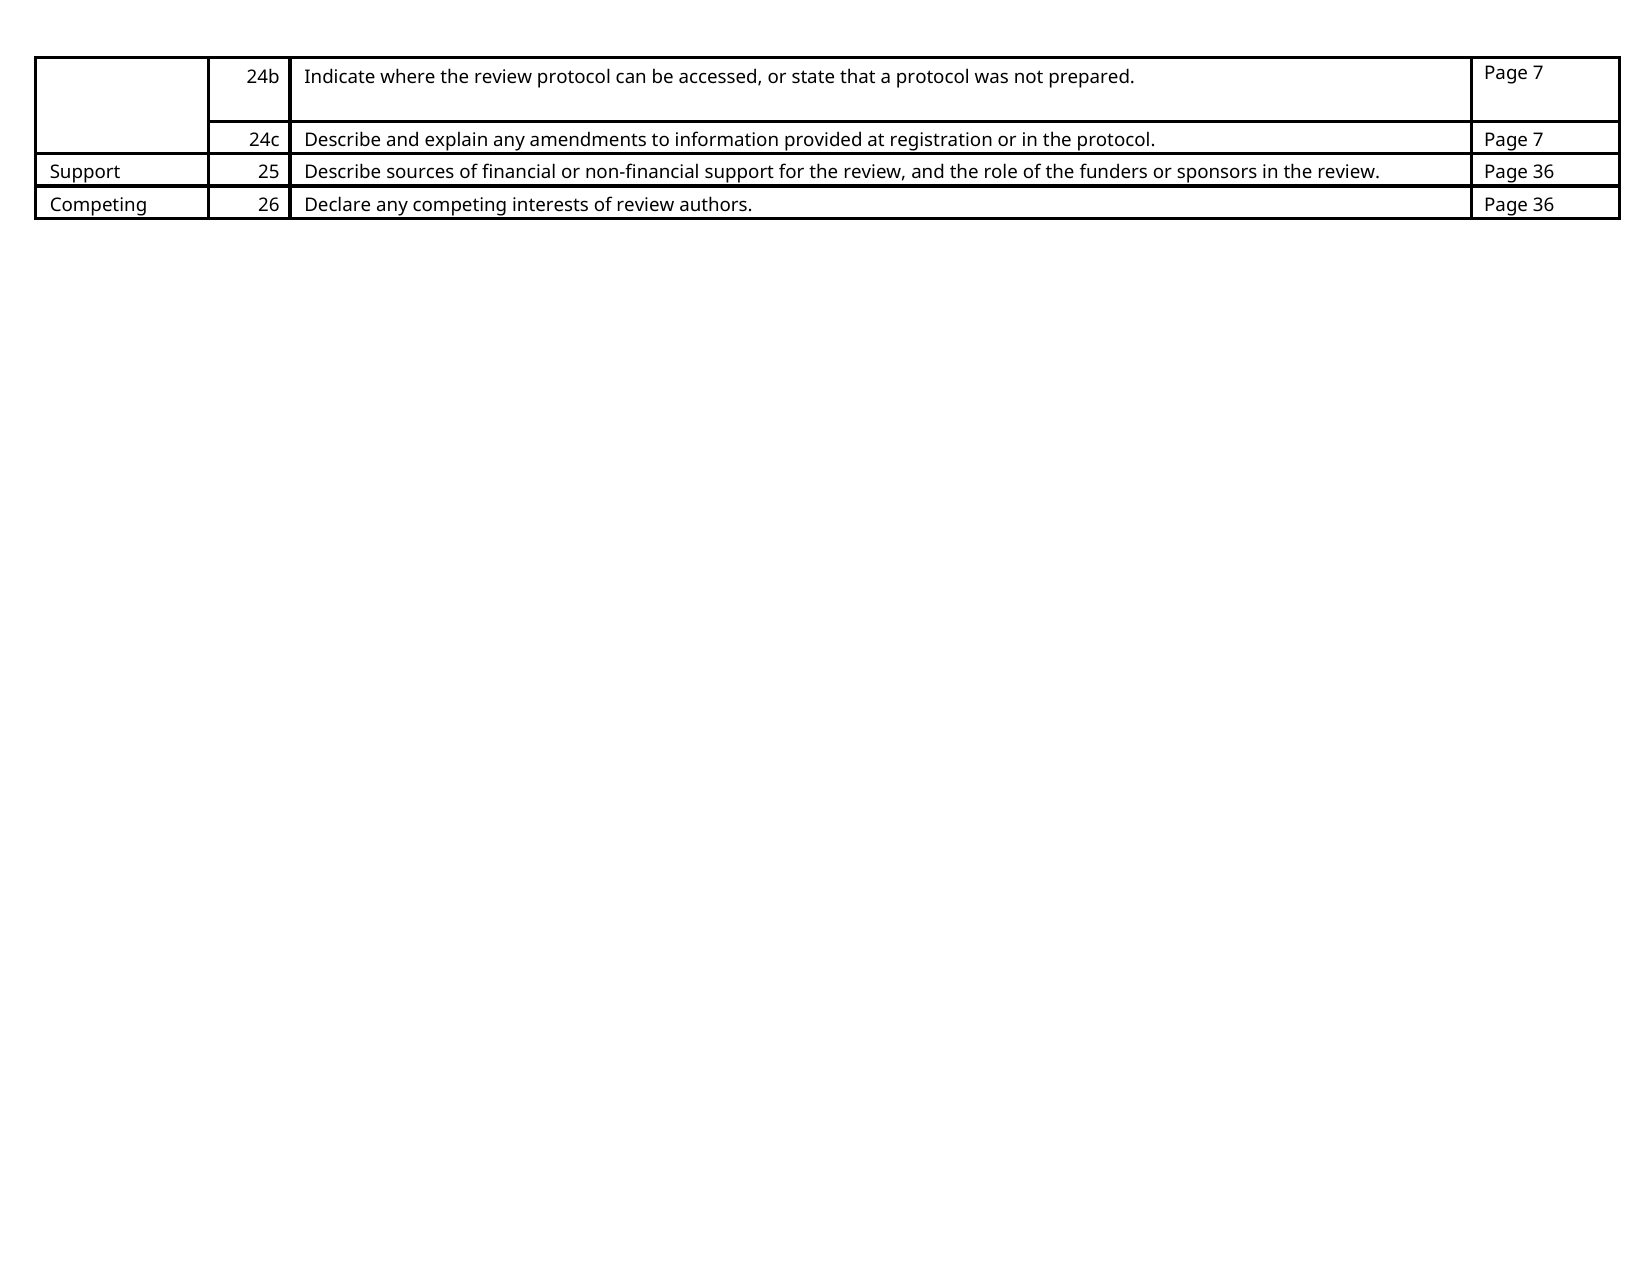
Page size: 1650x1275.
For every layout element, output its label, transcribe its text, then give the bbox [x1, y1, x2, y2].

table_cell Page 7 [1473, 123, 1618, 152]
table_cell Declare any competing interests of review authors. [292, 188, 1470, 217]
table_cell 25 [210, 155, 288, 184]
table_cell Describe and explain any amendments to information provided at registration or in the protocol. [292, 123, 1470, 152]
table_cell Describe sources of financial or non-financial support for the review, and the role of the funders or sponsors in the review. [292, 155, 1470, 184]
table_cell 26 [210, 188, 288, 217]
table_cell Page 36 [1473, 155, 1618, 184]
table_cell Page 36 [1473, 188, 1618, 217]
table_cell Page 7 [1473, 59, 1618, 120]
table_cell 24b [210, 59, 288, 120]
table_cell Indicate where the review protocol can be accessed, or state that a protocol was not prepared. [292, 59, 1470, 120]
table_cell 24c [210, 123, 288, 152]
table_cell Competing [37, 188, 207, 217]
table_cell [37, 59, 207, 152]
table_cell Support [37, 155, 207, 184]
